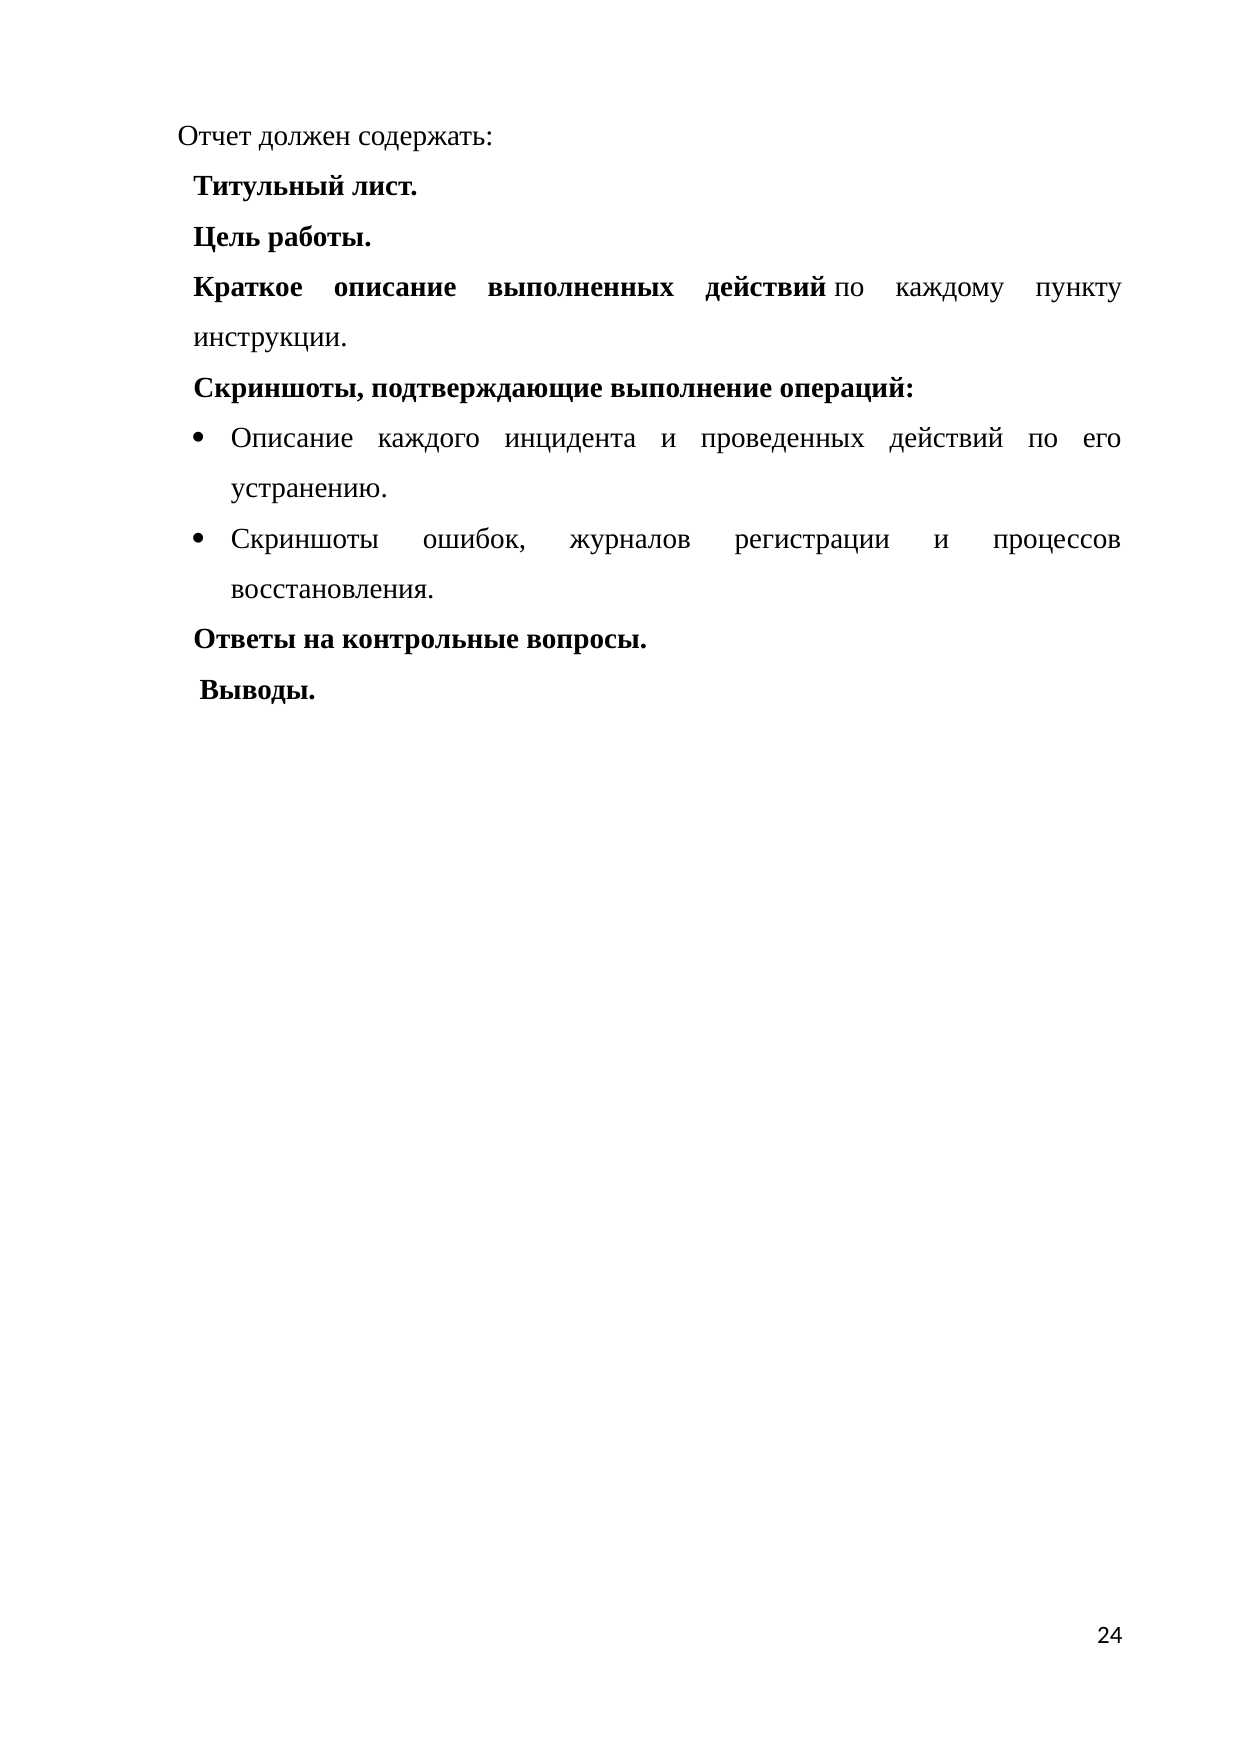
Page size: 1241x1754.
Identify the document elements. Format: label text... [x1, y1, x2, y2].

text Отчет должен содержать: [118, 118, 1122, 152]
list Титульный лист. [193, 168, 1122, 202]
list Цель работы. [193, 219, 1122, 252]
list Скриншоты ошибок, журналов регистрации и процессов восстановления. [193, 521, 1122, 605]
list Краткое описание выполненных действий по каждому пункту инструкции. [193, 269, 1122, 353]
list Ответы на контрольные вопросы. [193, 621, 1122, 655]
list Скриншоты, подтверждающие выполнение операций: [193, 370, 1122, 403]
list Выводы. [192, 672, 1122, 705]
list Описание каждого инцидента и проведенных действий по его устранению. [193, 420, 1122, 504]
